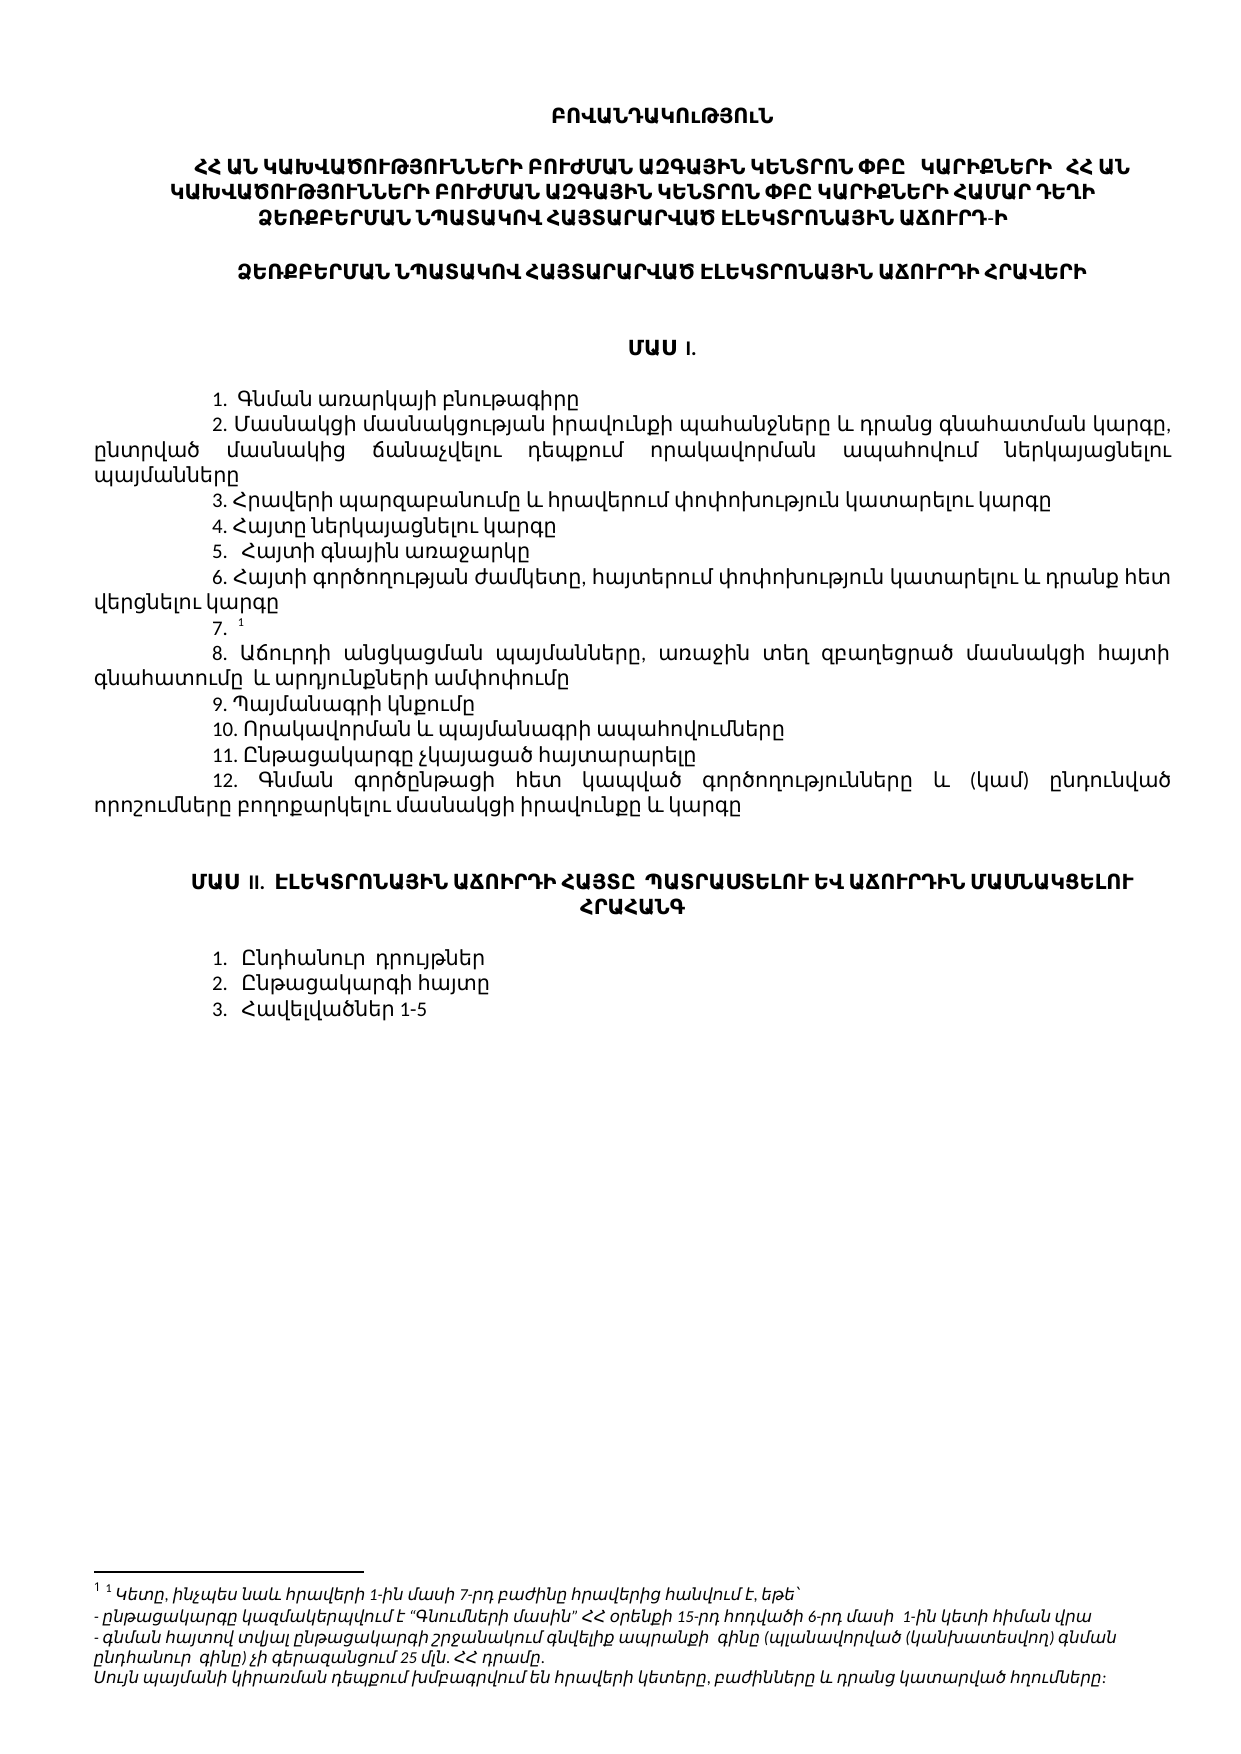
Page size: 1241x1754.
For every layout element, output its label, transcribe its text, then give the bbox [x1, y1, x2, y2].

text ՄԱՍ I. [94, 335, 1171, 361]
text 2. Ընթացակարգի հայտը [94, 971, 1171, 996]
text 9. Պայմանագրի կնքումը [94, 691, 1171, 716]
text 11. Ընթացակարգը չկայացած հայտարարելը [94, 742, 1171, 767]
text ՀՀ ԱՆ ԿԱԽՎԱԾՈՒԹՅՈՒՆՆԵՐԻ ԲՈՒԺՄԱՆ ԱԶԳԱՅԻՆ ԿԵՆՏՐՈՆ ՓԲԸ ԿԱՐԻՔՆԵՐԻ ՀՀ ԱՆ ԿԱԽՎԱԾՈՒԹՅՈՒՆՆԵՐԻ ԲՈՒԺՄԱՆ ԱԶԳԱՅԻՆ ԿԵՆՏՐՈՆ ՓԲԸ ԿԱՐԻՔՆԵՐԻ ՀԱՄԱՐ ԴԵՂԻ ՁԵՌՔԲԵՐՄԱՆ ՆՊԱՏԱԿՈՎ ՀԱՅՏԱՐԱՐՎԱԾ ԷԼԵԿՏՐՈՆԱՅԻՆ ԱՃՈՒՐԴ-Ի [94, 154, 1171, 230]
text ՁԵՌՔԲԵՐՄԱՆ ՆՊԱՏԱԿՈՎ ՀԱՅՏԱՐԱՐՎԱԾ ԷԼԵԿՏՐՈՆԱՅԻՆ ԱՃՈՒՐԴԻ ՀՐԱՎԵՐԻ [94, 259, 1171, 284]
text 1. Գնման առարկայի բնութագիրը [94, 386, 1171, 411]
text 5. Հայտի գնային առաջարկը [94, 538, 1171, 564]
text 6. Հայտի գործողության ժամկետը, հայտերում փոփոխություն կատարելու և դրանք հետ վերցնելու կարգը [94, 564, 1171, 615]
text 1. Ընդհանուր դրույթներ [94, 945, 1171, 971]
text ԲՈՎԱՆԴԱԿՈւԹՅՈւՆ [94, 103, 1171, 128]
text 4. Հայտը ներկայացնելու կարգը [94, 513, 1171, 538]
text 10. Որակավորման և պայմանագրի ապահովումները [94, 716, 1171, 742]
text 2. Մասնակցի մասնակցության իրավունքի պահանջները և դրանց գնահատման կարգը, ընտրված մասնակից ճանաչվելու դեպքում որակավորման ապահովում ներկայացնելու պայմանները [94, 411, 1171, 488]
text 12. Գնման գործընթացի հետ կապված գործողությունները և (կամ) ընդունված որոշումները բողոքարկելու մասնակցի իրավունքը և կարգը [94, 767, 1171, 818]
text 3. Հավելվածներ 1-5 [94, 996, 1171, 1021]
text 7. 1 [94, 615, 1171, 640]
text 8. Աճուրդի անցկացման պայմանները, առաջին տեղ զբաղեցրած մասնակցի հայտի գնահատումը և արդյունքների ամփոփումը [94, 640, 1171, 691]
text ՄԱՍ II. ԷԼԵԿՏՐՈՆԱՅԻՆ ԱՃՈԻՐԴԻ ՀԱՅՏԸ ՊԱՏՐԱՍՏԵԼՈՒ ԵՎ ԱՃՈՒՐԴԻՆ ՄԱՍՆԱԿՑԵԼՈՒ ՀՐԱՀԱՆԳ [94, 869, 1171, 920]
text 3. Հրավերի պարզաբանումը և հրավերում փոփոխություն կատարելու կարգը [94, 488, 1171, 513]
